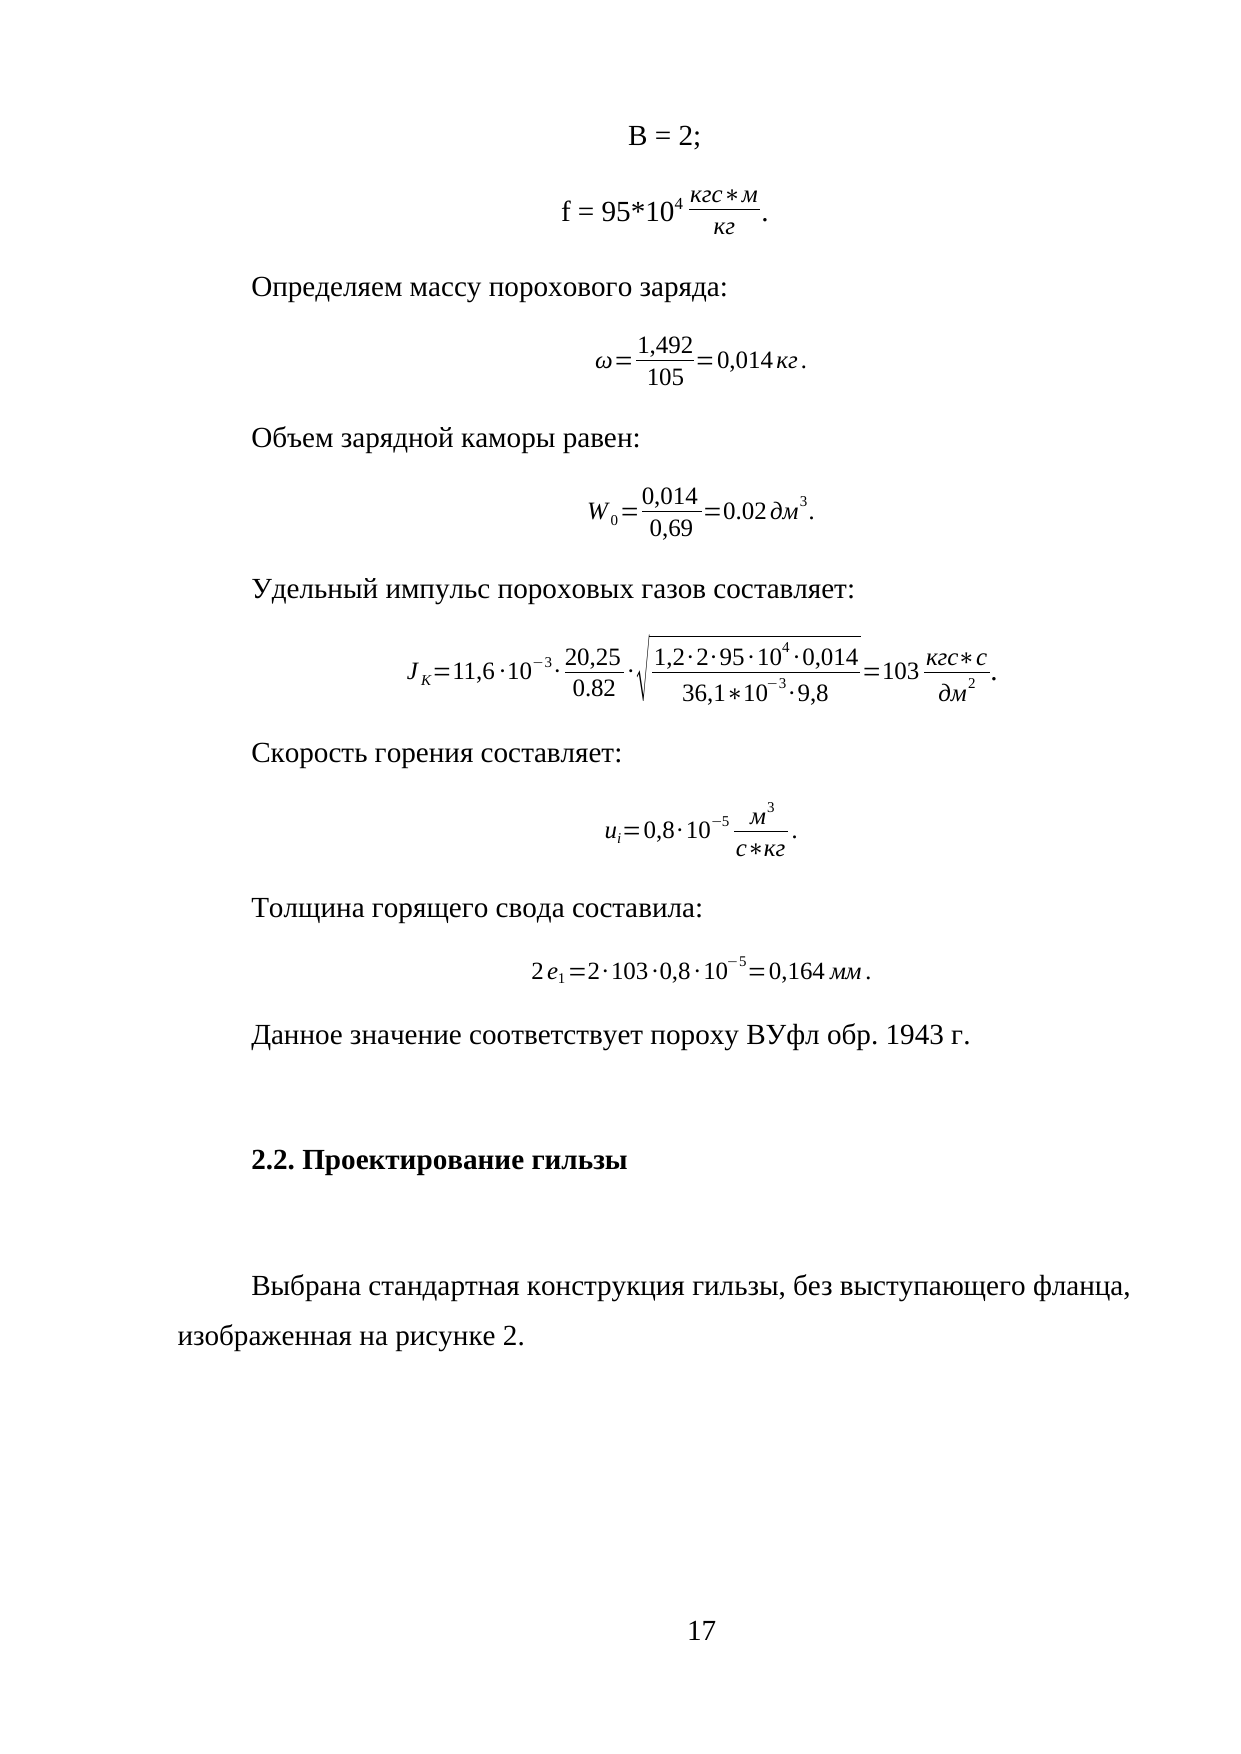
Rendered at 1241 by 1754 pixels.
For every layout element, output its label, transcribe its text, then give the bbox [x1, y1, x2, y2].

text Выбрана стандартная конструкция гильзы, без выступающего фланца, изображенная на рисунке 2. [177, 1268, 1152, 1352]
text f = 95*104 . [177, 181, 1152, 240]
text Скорость горения составляет: [177, 735, 1152, 769]
text Толщина горящего свода составила: [177, 890, 1152, 923]
text Удельный импульс пороховых газов составляет: [177, 571, 1152, 605]
subtitle 2.2. Проектирование гильзы [177, 1142, 1152, 1176]
text Данное значение соответствует пороху ВУфл обр. 1943 г. [177, 1017, 1152, 1050]
text B = 2; [177, 118, 1152, 152]
text . [177, 634, 1152, 706]
text Определяем массу порохового заряда: [177, 269, 1152, 303]
text Объем зарядной каморы равен: [177, 420, 1152, 454]
